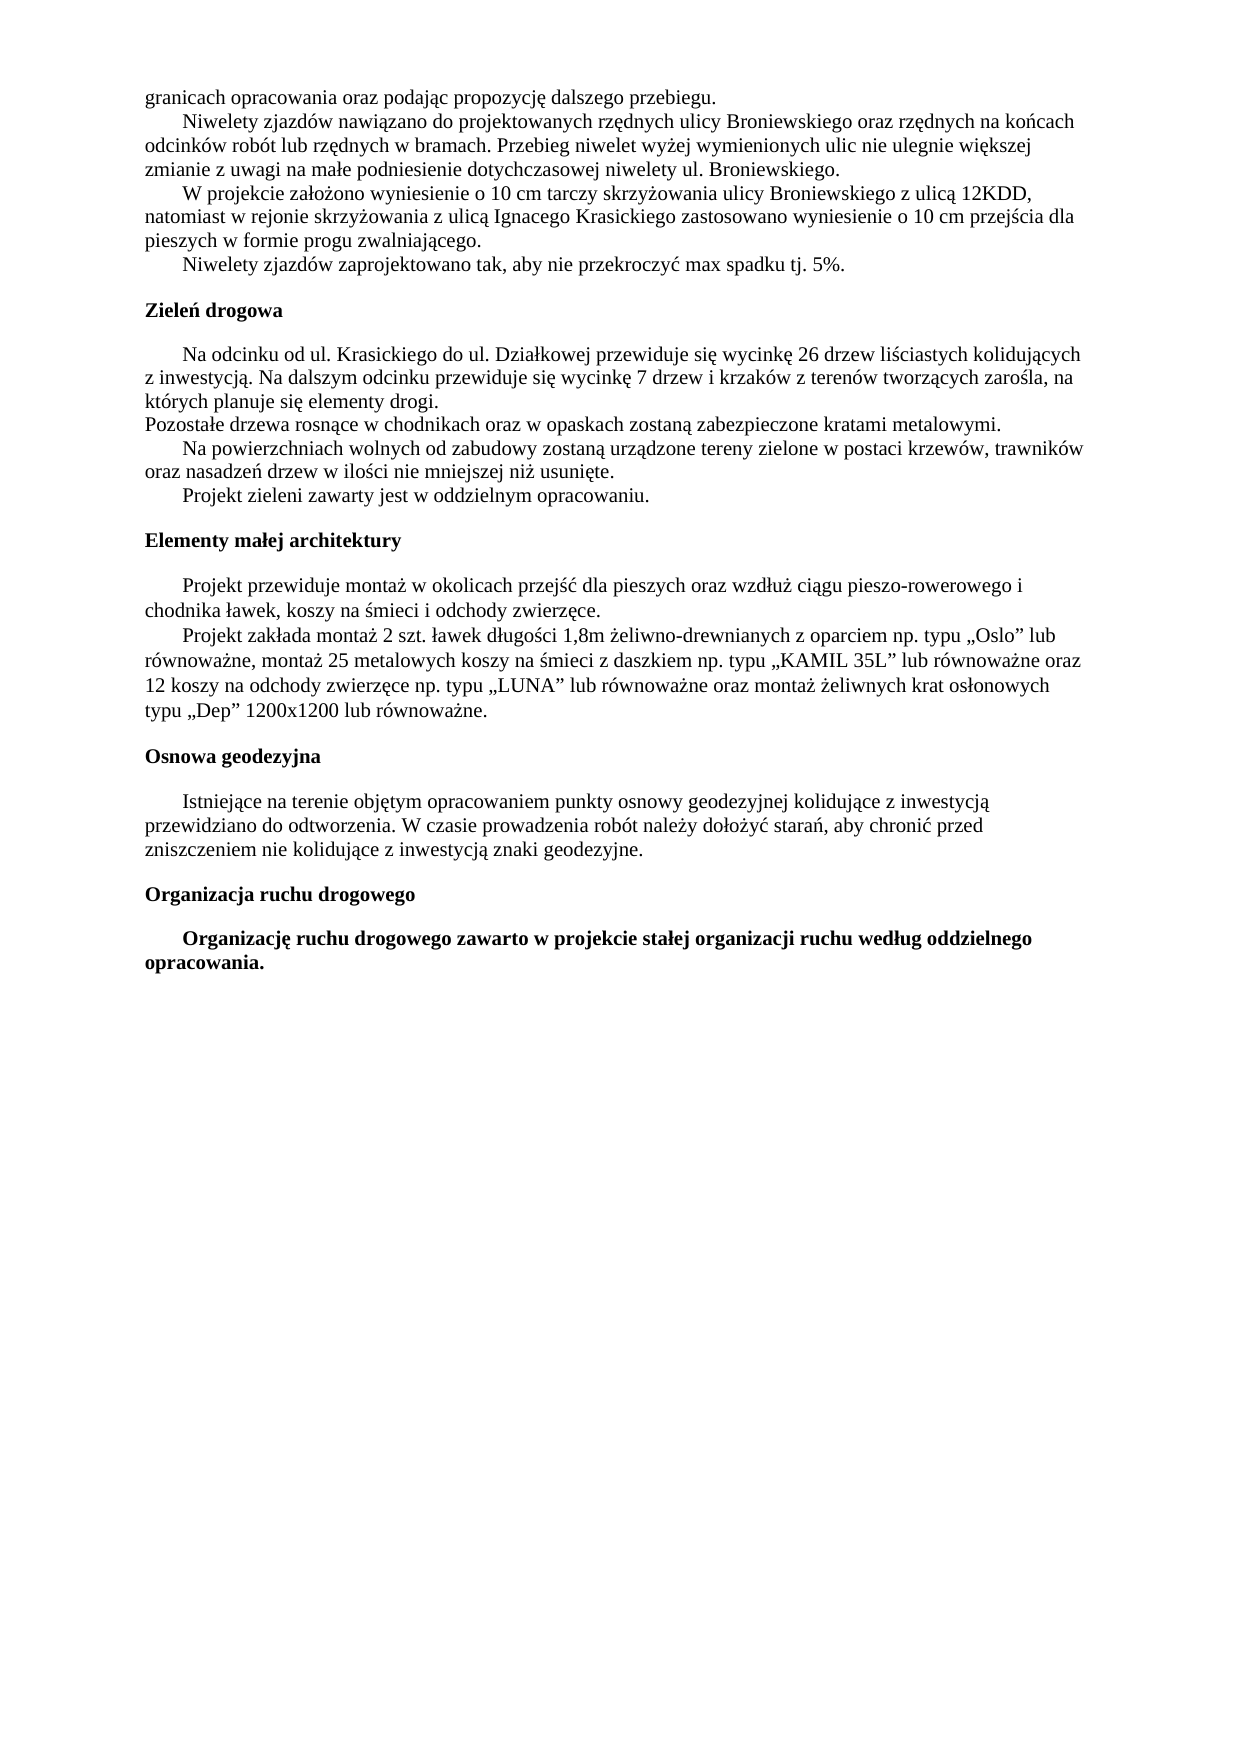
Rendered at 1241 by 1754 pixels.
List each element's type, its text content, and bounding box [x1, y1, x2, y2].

text Organizacja ruchu drogowego [144, 885, 1090, 906]
text Na odcinku od ul. Krasickiego do ul. Działkowej przewiduje się wycinkę 26 drzew liściastych kolidujących z inwestycją. Na dalszym odcinku przewiduje się wycinkę 7 drzew i krzaków z terenów tworzących zarośla, na których planuje się elementy drogi. [144, 342, 1090, 413]
text W projekcie założono wyniesienie o 10 cm tarczy skrzyżowania ulicy Broniewskiego z ulicą 12KDD, natomiast w rejonie skrzyżowania z ulicą Ignacego Krasickiego zastosowano wyniesienie o 10 cm przejścia dla pieszych w formie progu zwalniającego. [144, 181, 1090, 253]
text Niwelety zjazdów nawiązano do projektowanych rzędnych ulicy Broniewskiego oraz rzędnych na końcach odcinków robót lub rzędnych w bramach. Przebieg niwelet wyżej wymienionych ulic nie ulegnie większej zmianie z uwagi na małe podniesienie dotychczasowej niwelety ul. Broniewskiego. [144, 109, 1090, 181]
text Pozostałe drzewa rosnące w chodnikach oraz w opaskach zostaną zabezpieczone kratami metalowymi. [144, 413, 1090, 436]
text Istniejące na terenie objętym opracowaniem punkty osnowy geodezyjnej kolidujące z inwestycją przewidziano do odtworzenia. W czasie prowadzenia robót należy dołożyć starań, aby chronić przed zniszczeniem nie kolidujące z inwestycją znaki geodezyjne. [144, 789, 1090, 861]
text Organizację ruchu drogowego zawarto w projekcie stałej organizacji ruchu według oddzielnego opracowania. [144, 926, 1090, 974]
text Projekt przewiduje montaż w okolicach przejść dla pieszych oraz wzdłuż ciągu pieszo-rowerowego i chodnika ławek, koszy na śmieci i odchody zwierzęce. [144, 572, 1090, 622]
text Niwelety zjazdów zaprojektowano tak, aby nie przekroczyć max spadku tj. 5%. [144, 253, 1090, 277]
text Projekt zieleni zawarty jest w oddzielnym opracowaniu. [144, 483, 1090, 507]
text Projekt zakłada montaż 2 szt. ławek długości 1,8m żeliwno-drewnianych z oparciem np. typu „Oslo” lub równoważne, montaż 25 metalowych koszy na śmieci z daszkiem np. typu „KAMIL 35L” lub równoważne oraz 12 koszy na odchody zwierzęce np. typu „LUNA” lub równoważne oraz montaż żeliwnych krat osłonowych typu „Dep” 1200x1200 lub równoważne. [144, 622, 1090, 722]
text Na powierzchniach wolnych od zabudowy zostaną urządzone tereny zielone w postaci krzewów, trawników oraz nasadzeń drzew w ilości nie mniejszej niż usunięte. [144, 436, 1090, 483]
text Osnowa geodezyjna [144, 747, 1090, 768]
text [144, 88, 1090, 109]
text Elementy małej architektury [144, 531, 1090, 551]
text Zieleń drogowa [144, 301, 1090, 321]
